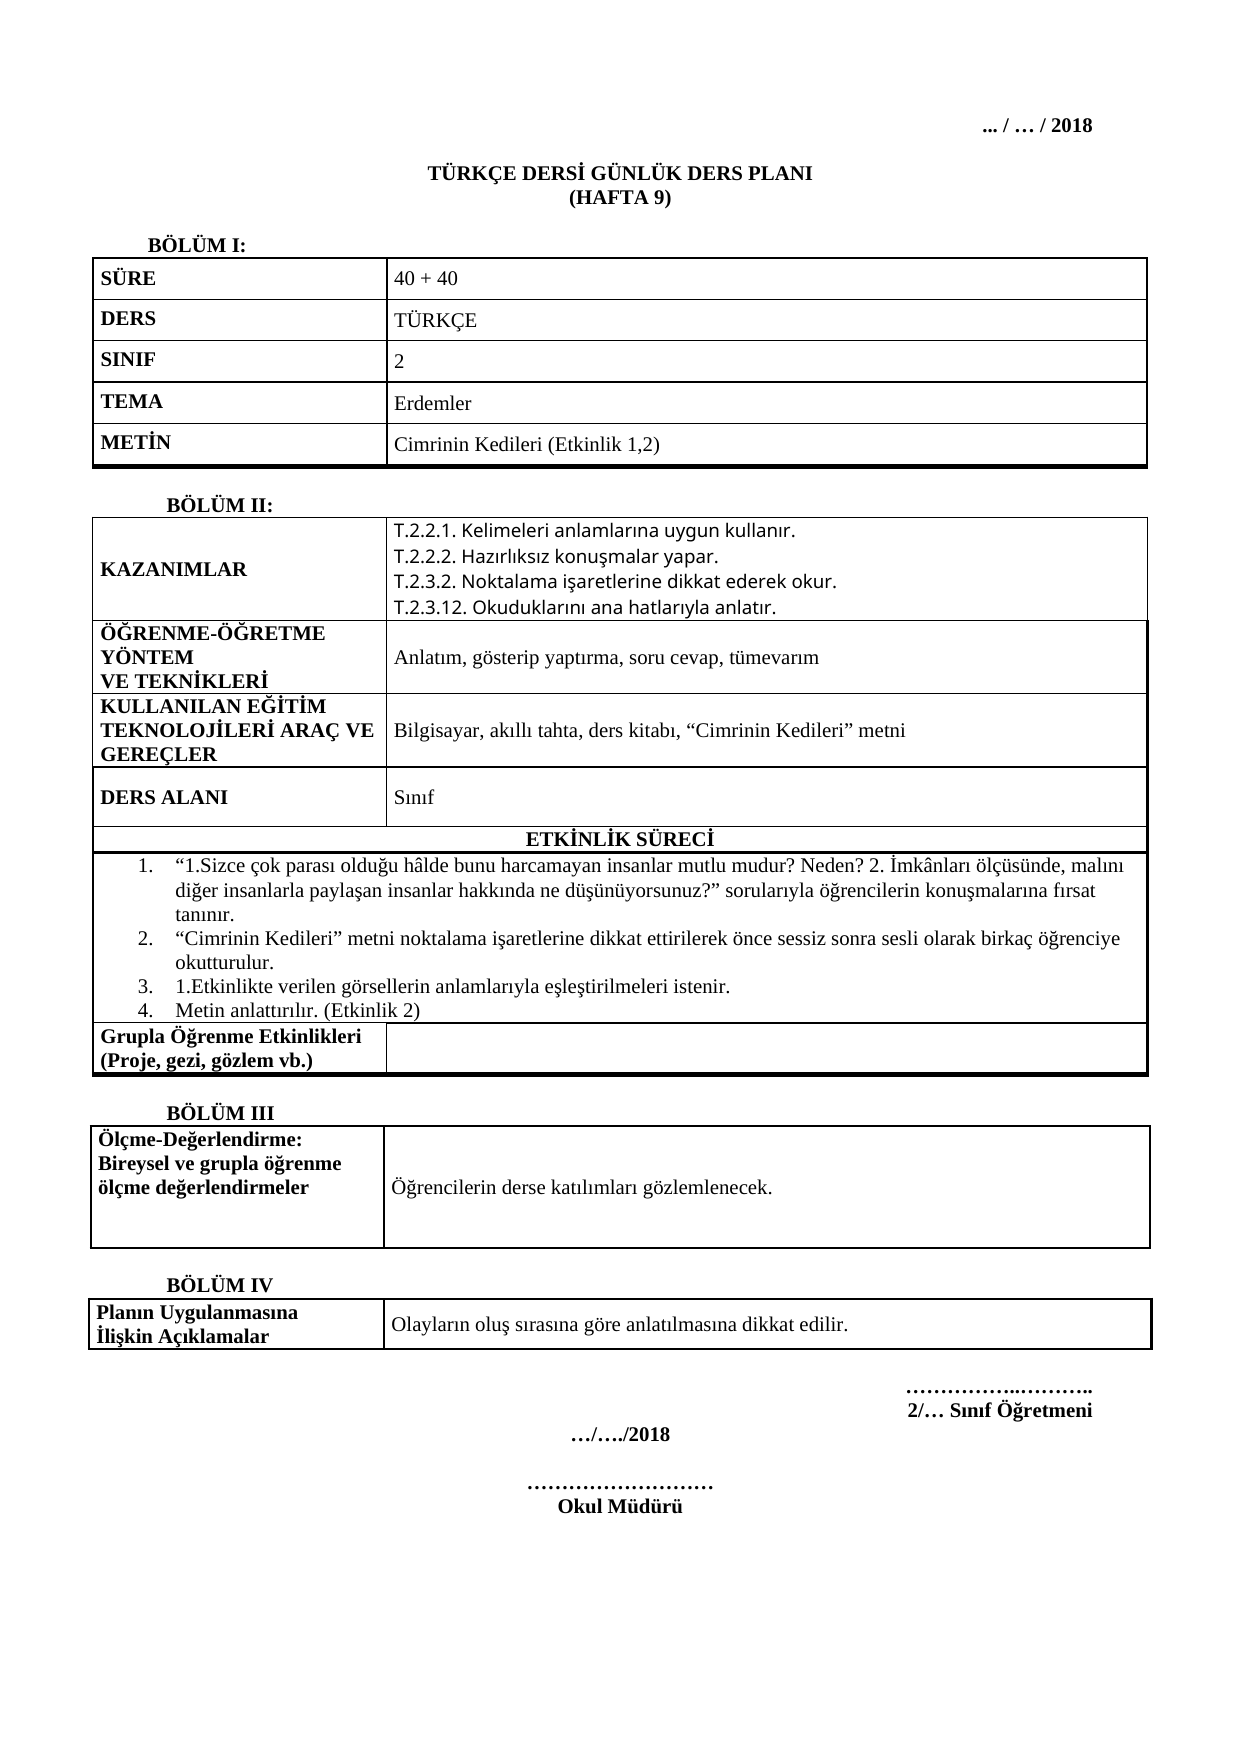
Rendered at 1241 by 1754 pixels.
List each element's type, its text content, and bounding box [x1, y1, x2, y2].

subtitle BÖLÜM III [148, 1101, 1092, 1125]
table_header Olayların oluş sırasına göre anlatılmasına dikkat edilir. [385, 1300, 1150, 1348]
table_cell 2 [388, 341, 1146, 381]
table_cell Anlatım, gösterip yaptırma, soru cevap, tümevarım [387, 621, 1146, 693]
table_cell Grupla Öğrenme Etkinlikleri (Proje, gezi, gözlem vb.) [94, 1023, 386, 1072]
table_cell Bilgisayar, akıllı tahta, ders kitabı, “Cimrinin Kedileri” metni [387, 694, 1146, 766]
subtitle BÖLÜM IV [148, 1273, 1092, 1297]
table_header Planın Uygulanmasına İlişkin Açıklamalar [90, 1300, 383, 1348]
table_cell Cimrinin Kedileri (Etkinlik 1,2) [388, 424, 1146, 464]
table_cell “1.Sizce çok parası olduğu hâlde bunu harcamayan insanlar mutlu mudur? Neden? 2. İmkânları ölçüsünde, malını diğer insanlarla paylaşan insanlar hakkında ne düşünüyorsunuz?” sorularıyla öğrencilerin konuşmalarına fırsat tanınır. “Cimrinin Kedileri” metni noktalama işaretlerine dikkat ettirilerek önce sessiz sonra sesli olarak birkaç öğrenciye okutturulur. 1.Etkinlikte verilen görsellerin anlamlarıyla eşleştirilmeleri istenir. Metin anlattırılır. (Etkinlik 2) [94, 854, 1146, 1022]
table_cell DERS [94, 300, 386, 340]
text 2/… Sınıf Öğretmeni [148, 1398, 1092, 1422]
text TÜRKÇE DERSİ GÜNLÜK DERS PLANI [148, 161, 1092, 185]
table_cell [387, 1024, 1146, 1072]
table_header Öğrencilerin derse katılımları gözlemlenecek. [385, 1127, 1149, 1247]
table_header SÜRE [94, 259, 386, 298]
text ... / … / 2018 [148, 113, 1092, 137]
table_header T.2.2.1. Kelimeleri anlamlarına uygun kullanır. T.2.2.2. Hazırlıksız konuşmalar yapar. T.2.3.2. Noktalama işaretlerine dikkat ederek okur. T.2.3.12. Okuduklarını ana hatlarıyla anlatır. [387, 518, 1147, 620]
text BÖLÜM I: [148, 233, 1092, 257]
table_cell TEMA [94, 383, 386, 422]
table_cell KULLANILAN EĞİTİM TEKNOLOJİLERİ ARAÇ VE GEREÇLER [93, 694, 386, 766]
table_cell SINIF [94, 341, 386, 381]
table_header 40 + 40 [388, 259, 1146, 298]
text (HAFTA 9) [148, 185, 1092, 209]
table_cell Erdemler [388, 383, 1146, 422]
table_cell DERS ALANI [94, 768, 386, 826]
table_cell Sınıf [387, 768, 1146, 826]
text …/…./2018 [148, 1422, 1092, 1446]
text BÖLÜM II: [148, 493, 1092, 517]
table_header Ölçme-Değerlendirme: Bireysel ve grupla öğrenme ölçme değerlendirmeler [92, 1127, 383, 1247]
table_cell METİN [94, 424, 386, 464]
table_header KAZANIMLAR [93, 518, 386, 620]
table_cell ETKİNLİK SÜRECİ [94, 827, 1146, 851]
table_cell TÜRKÇE [388, 300, 1146, 340]
text ……………..……….. [148, 1374, 1092, 1398]
text Okul Müdürü [148, 1494, 1092, 1518]
text ……………………… [148, 1470, 1092, 1494]
table_cell ÖĞRENME-ÖĞRETME YÖNTEM VE TEKNİKLERİ [93, 621, 386, 693]
